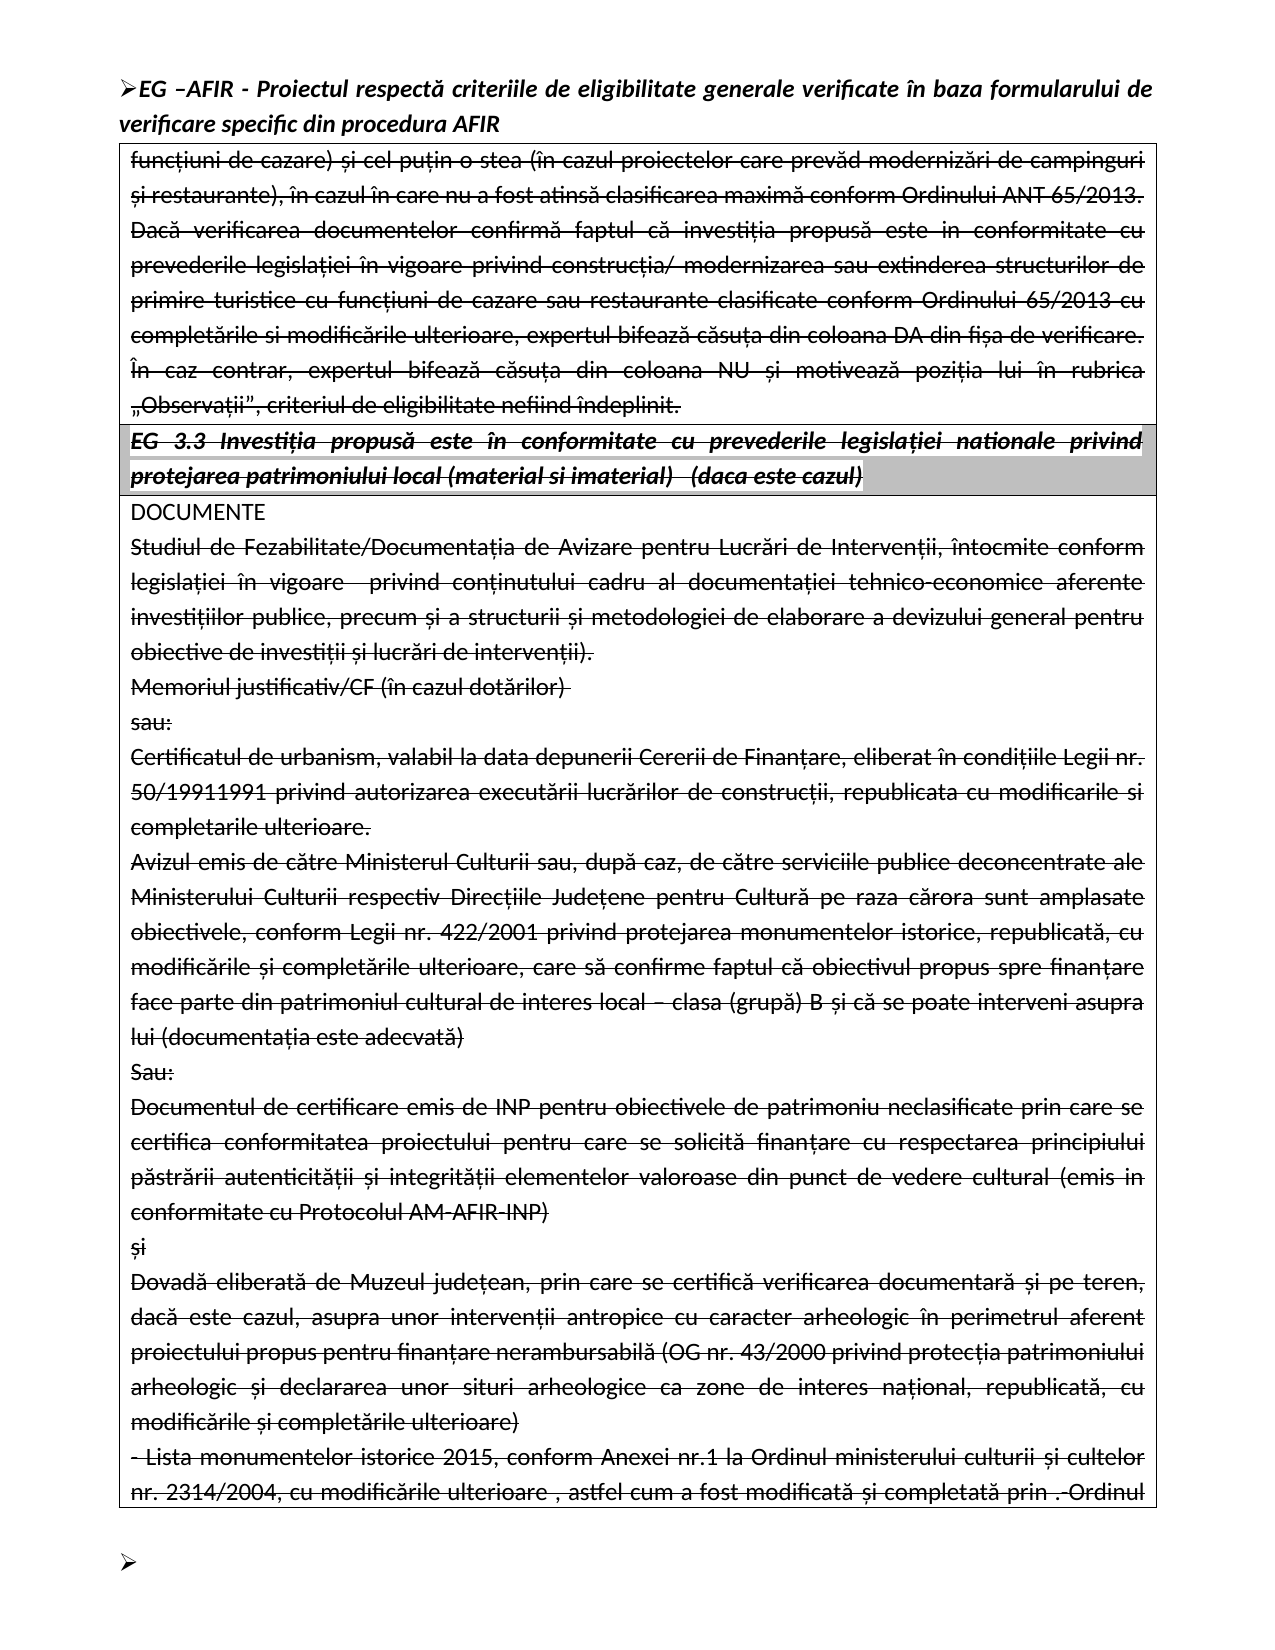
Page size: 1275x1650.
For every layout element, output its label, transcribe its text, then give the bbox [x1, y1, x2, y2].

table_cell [120, 144, 1156, 424]
table_cell EG 3.3 Investiţia propusă este în conformitate cu prevederile legislaţiei nationale privind protejarea patrimoniului local (material si imaterial) (daca este cazul) [120, 425, 1156, 495]
